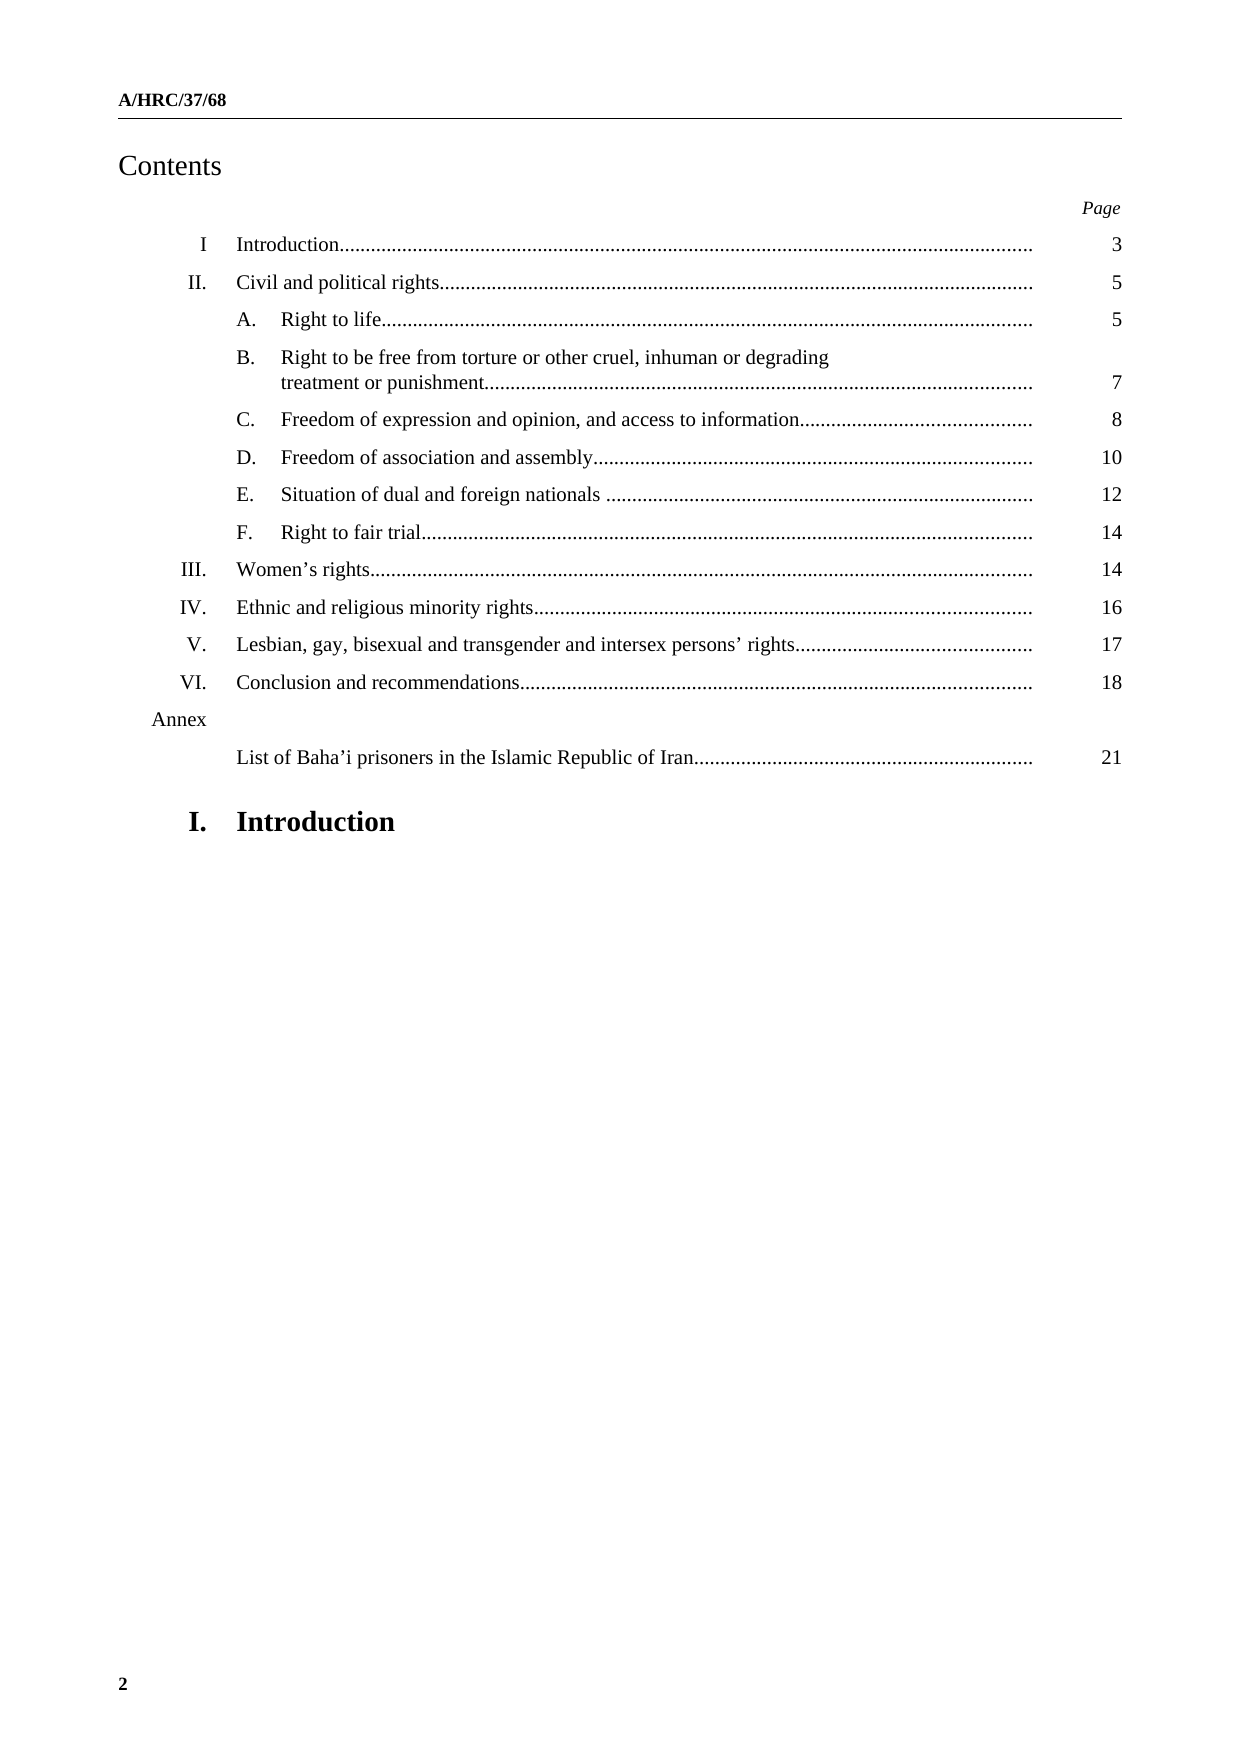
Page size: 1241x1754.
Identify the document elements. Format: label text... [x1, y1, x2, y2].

text Page [148, 194, 1122, 219]
text IV. Ethnic and religious minority rights 16 [118, 594, 1122, 619]
text I. Introduction [118, 806, 1004, 837]
text III. Women’s rights 14 [118, 556, 1122, 581]
text V. Lesbian, gay, bisexual and transgender and intersex persons’ rights 17 [118, 631, 1122, 656]
text C. Freedom of expression and opinion, and access to information 8 [118, 406, 1122, 431]
text B. Right to be free from torture or other cruel, inhuman or degrading treatment or punishment 7 [118, 344, 1122, 394]
text II. Civil and political rights 5 [118, 269, 1122, 294]
text VI. Conclusion and recommendations 18 [118, 669, 1122, 694]
text E. Situation of dual and foreign nationals 12 [118, 481, 1122, 506]
text I Introduction 3 [118, 231, 1122, 256]
text D. Freedom of association and assembly 10 [118, 444, 1122, 469]
text Annex [118, 706, 1122, 731]
text Contents [118, 148, 1122, 181]
text List of Baha’i prisoners in the Islamic Republic of Iran 21 [118, 744, 1122, 769]
text A. Right to life 5 [118, 306, 1122, 331]
text F. Right to fair trial 14 [118, 519, 1122, 544]
